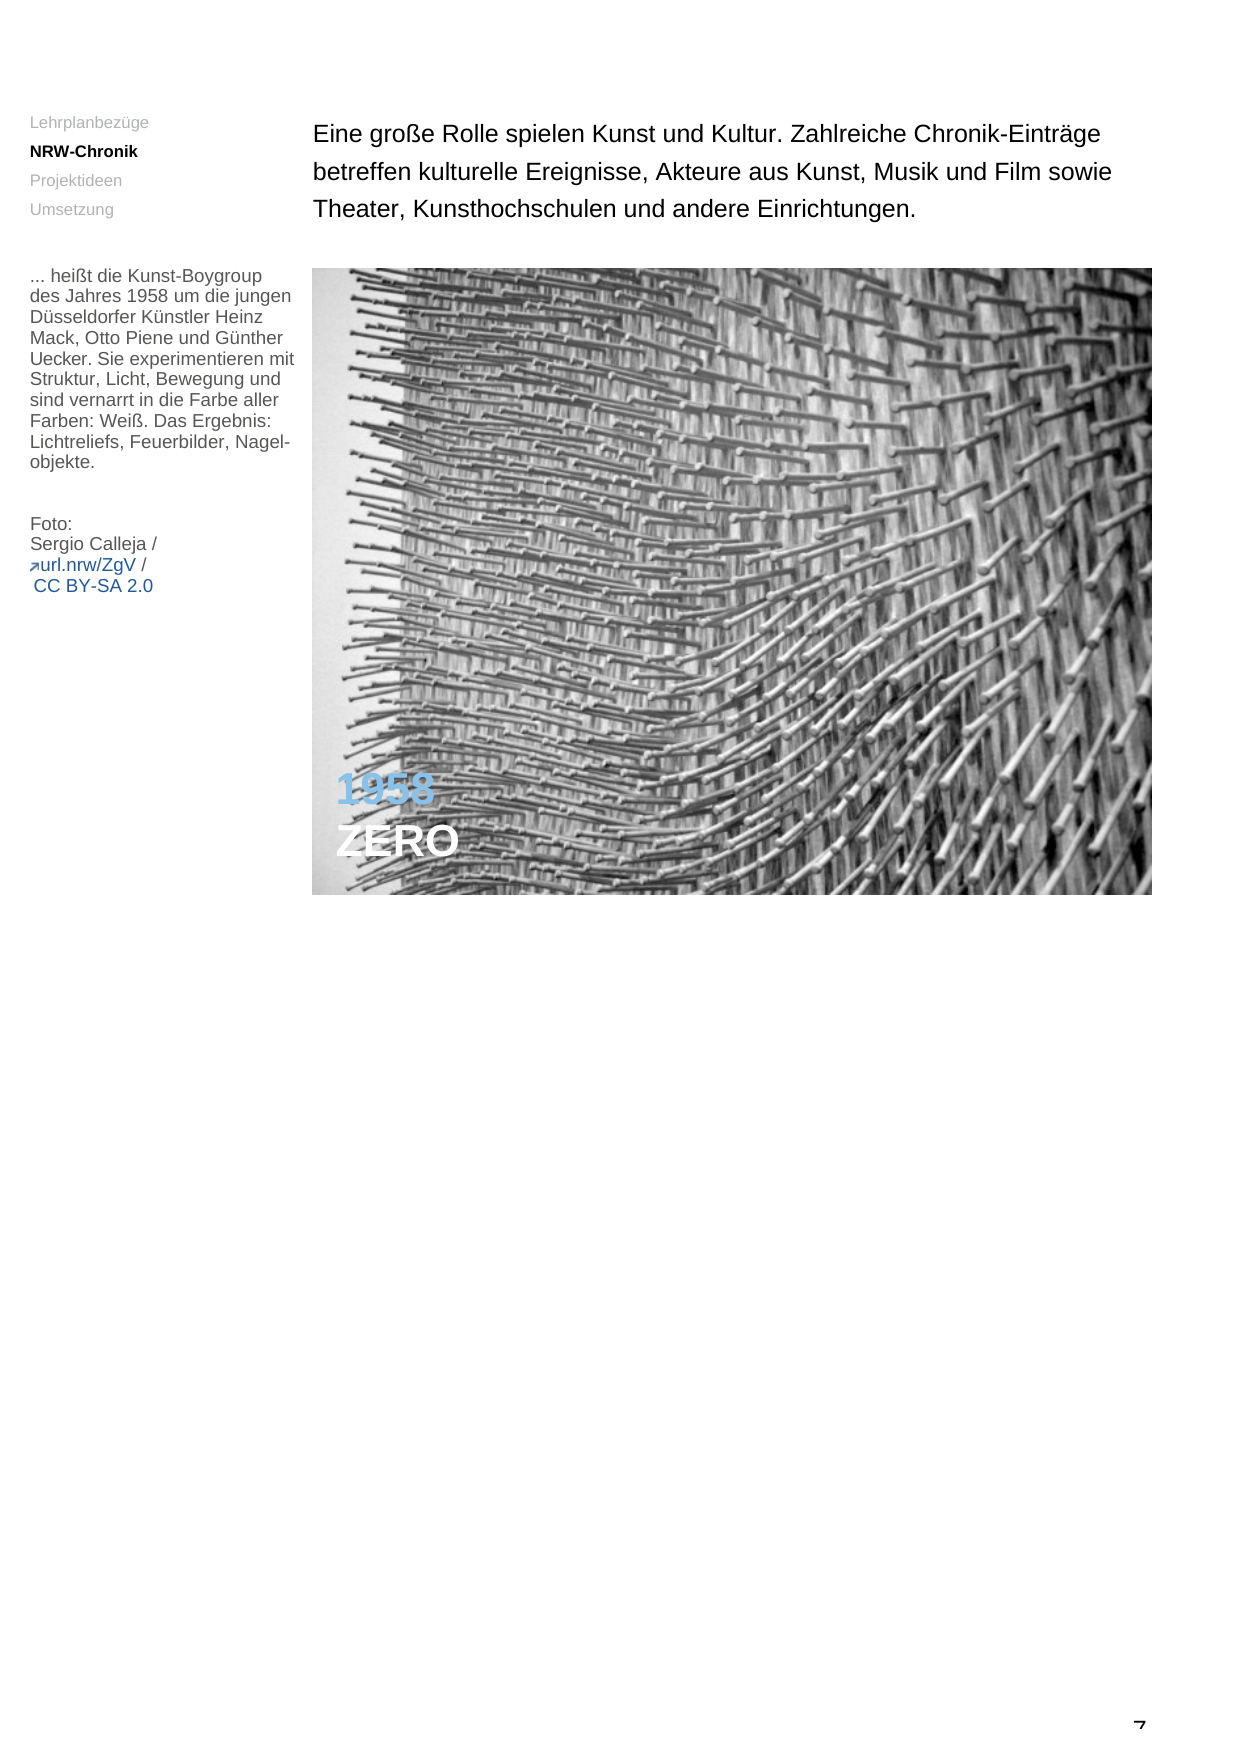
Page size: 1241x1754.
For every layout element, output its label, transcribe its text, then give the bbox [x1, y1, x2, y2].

picture [312, 268, 1152, 895]
text Foto: [28, 513, 74, 534]
text Eine große Rolle spielen Kunst und Kultur. Zahlreiche Chronik-Einträge betreffen kulturelle Ereignisse, Akteure aus Kunst, Musik und Film sowie Theater, Kunsthochschulen und andere Einrichtungen. [313, 119, 1150, 223]
text Sergio Calleja / url.nrw/ZgV / CC BY-SA 2.0 [29, 534, 157, 596]
text ... heißt die Kunst-Boygroup des Jahres 1958 um die jungen Düsseldorfer Künstler Heinz Mack, Otto Piene und Günther Uecker. Sie experimentieren mit Struktur, Licht, Bewegung und sind vernarrt in die Farbe aller Farben: Weiß. Das Ergebnis: Lichtreliefs, Feuerbilder, Nagel- objekte. [29, 266, 296, 473]
text Lehrplanbezüge NRW-Chronik Projektideen Umsetzung [29, 113, 149, 218]
